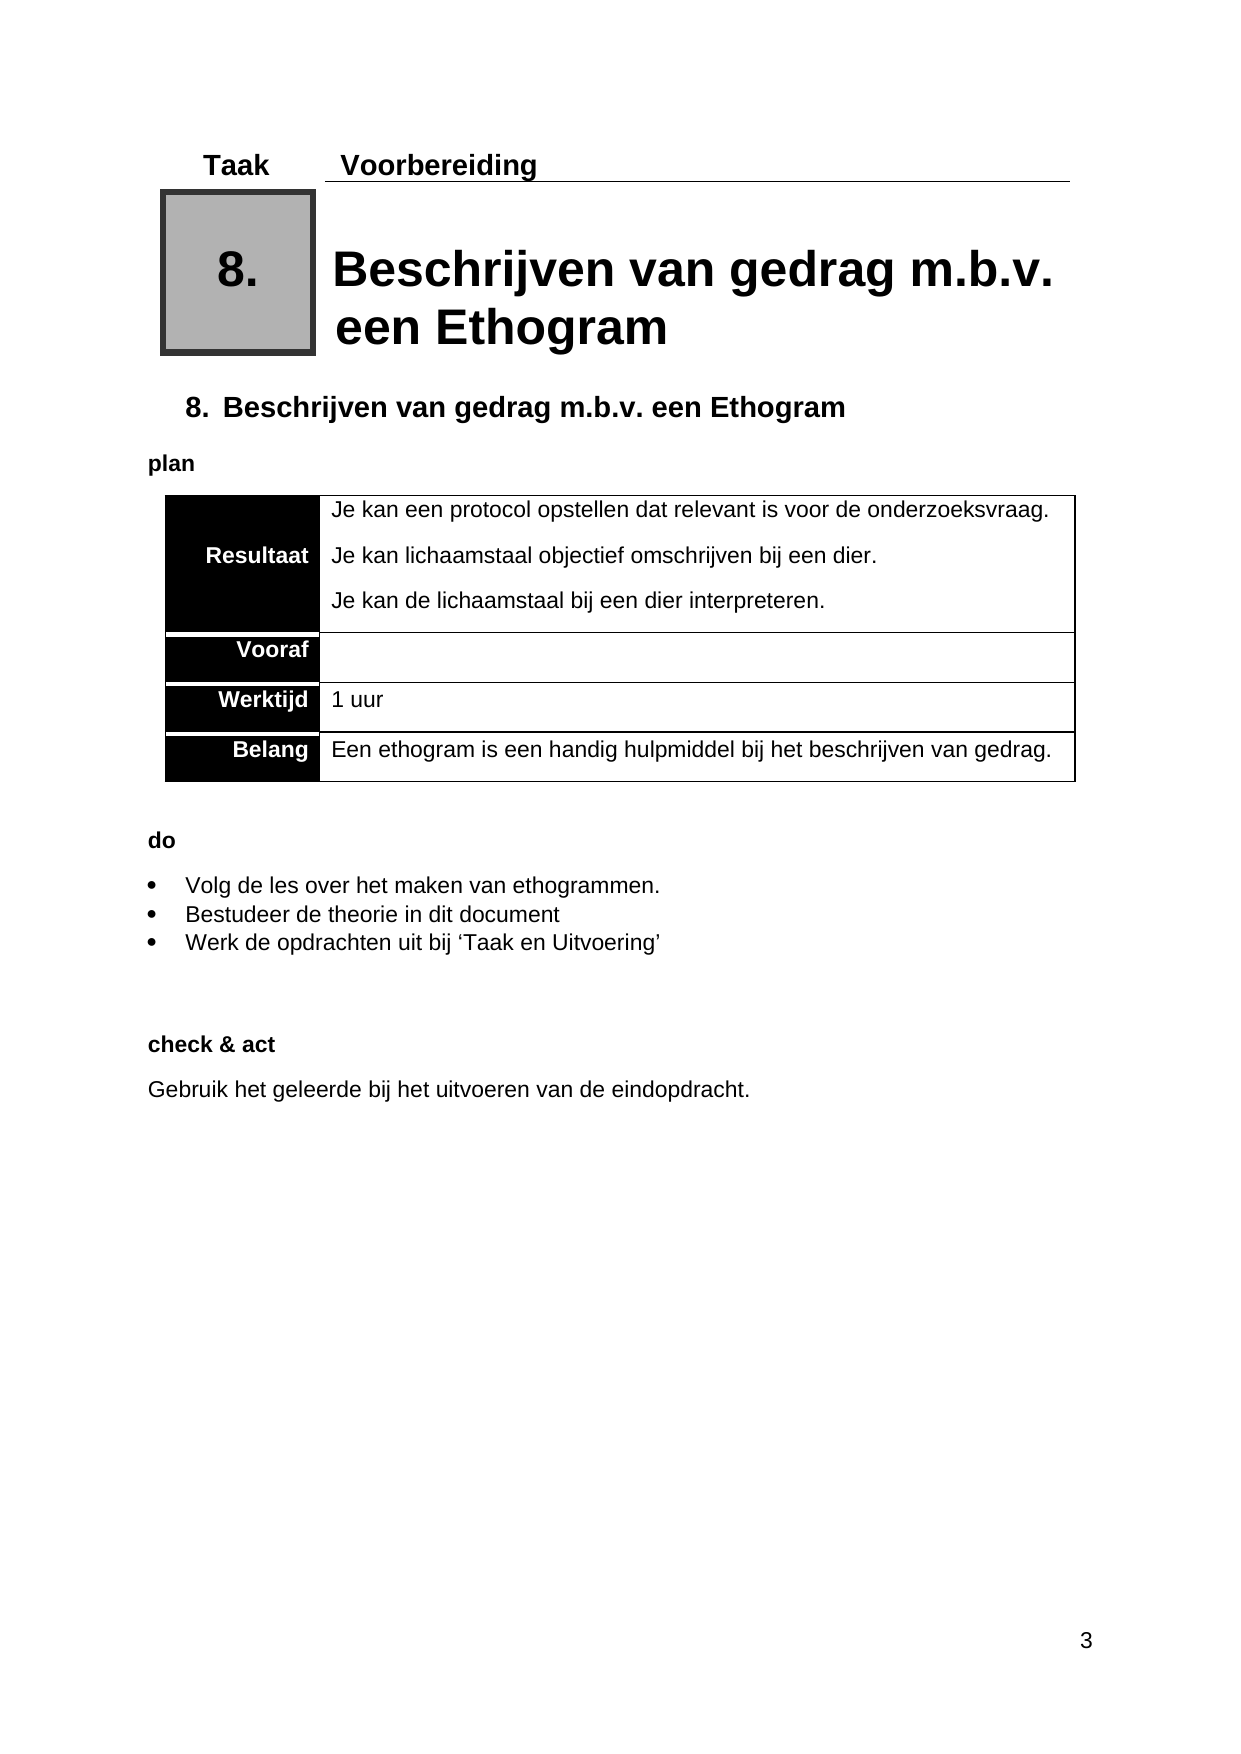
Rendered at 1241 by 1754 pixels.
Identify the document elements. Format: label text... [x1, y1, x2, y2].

list Bestudeer de theorie in dit document [148, 901, 1093, 927]
table_header Taak [148, 148, 325, 181]
table_cell [320, 633, 1074, 682]
list Werk de opdrachten uit bij ‘Taak en Uitvoering’ [148, 929, 1093, 956]
table_header Voorbereiding [325, 148, 1070, 181]
table_cell Belang [166, 736, 319, 781]
table_cell 8. Beschrijven van gedrag m.b.v. een Ethogram [148, 181, 1070, 364]
table_cell Een ethogram is een handig hulpmiddel bij het beschrijven van gedrag. [320, 733, 1074, 781]
text plan [148, 450, 1093, 477]
table_cell Vooraf [166, 637, 319, 682]
text Gebruik het geleerde bij het uitvoeren van de eindopdracht. [148, 1076, 1093, 1103]
table_header Resultaat [166, 496, 319, 632]
text check & act [148, 1031, 1093, 1058]
text do [148, 827, 1093, 854]
table_header Je kan een protocol opstellen dat relevant is voor de onderzoeksvraag. Je kan lichaamstaal objectief omschrijven bij een dier. Je kan de lichaamstaal bij een dier interpreteren. [320, 496, 1074, 632]
list Volg de les over het maken van ethogrammen. [148, 872, 1093, 899]
table_cell Werktijd [166, 686, 319, 731]
table_cell 1 uur [320, 683, 1074, 731]
subtitle Beschrijven van gedrag m.b.v. een Ethogram [185, 390, 1093, 424]
